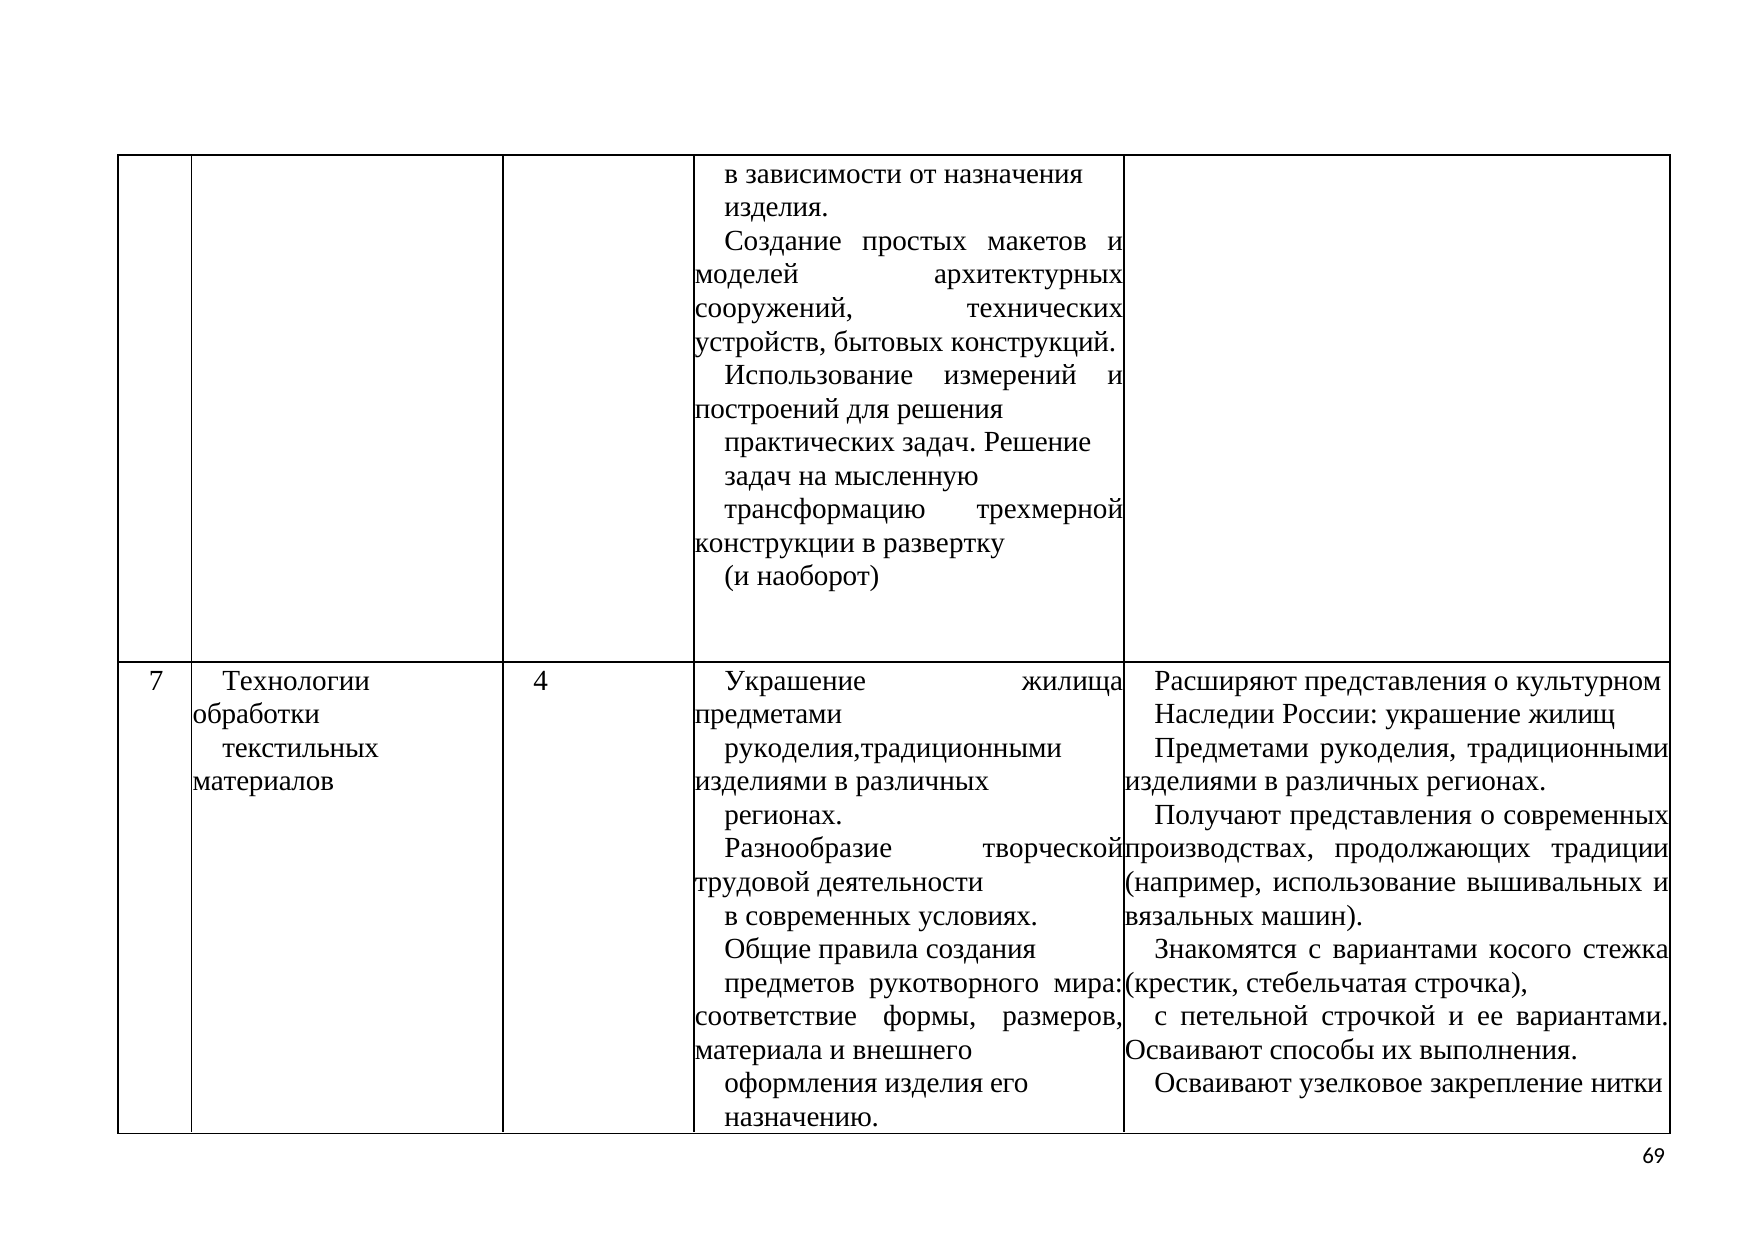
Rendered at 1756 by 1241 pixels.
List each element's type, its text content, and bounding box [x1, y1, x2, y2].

table_header [119, 156, 191, 661]
table_header [504, 156, 693, 661]
table_cell Расширяют представления о культурном Наследии России: украшение жилищ Предметами рукоделия, традиционными изделиями в различных регионах. Получают представления о современных производствах, продолжающих традиции (например, использование вышивальных и вязальных машин). Знакомятся с вариантами косого стежка (крестик, стебельчатая строчка), с петельной строчкой и ее вариантами. Осваивают способы их выполнения. Осваивают узелковое закрепление нитки [1125, 663, 1669, 1132]
table_header в зависимости от назначения изделия. Создание простых макетов и моделей архитектурных сооружений, технических устройств, бытовых конструкций. Использование измерений и построений для решения практических задач. Решение задач на мысленную трансформацию трехмерной конструкции в развертку (и наоборот) [695, 156, 1123, 661]
table_header [192, 156, 502, 661]
table_header [1125, 156, 1669, 661]
table_cell 7 [119, 663, 191, 1132]
table_cell Технологии обработки текстильных материалов [192, 663, 502, 1132]
table_cell Украшение жилища предметами рукоделия,традиционными изделиями в различных регионах. Разнообразие творческой трудовой деятельности в современных условиях. Общие правила создания предметов рукотворного мира: соответствие формы, размеров, материала и внешнего оформления изделия его назначению. [695, 663, 1123, 1132]
table_cell 4 [504, 663, 693, 1132]
